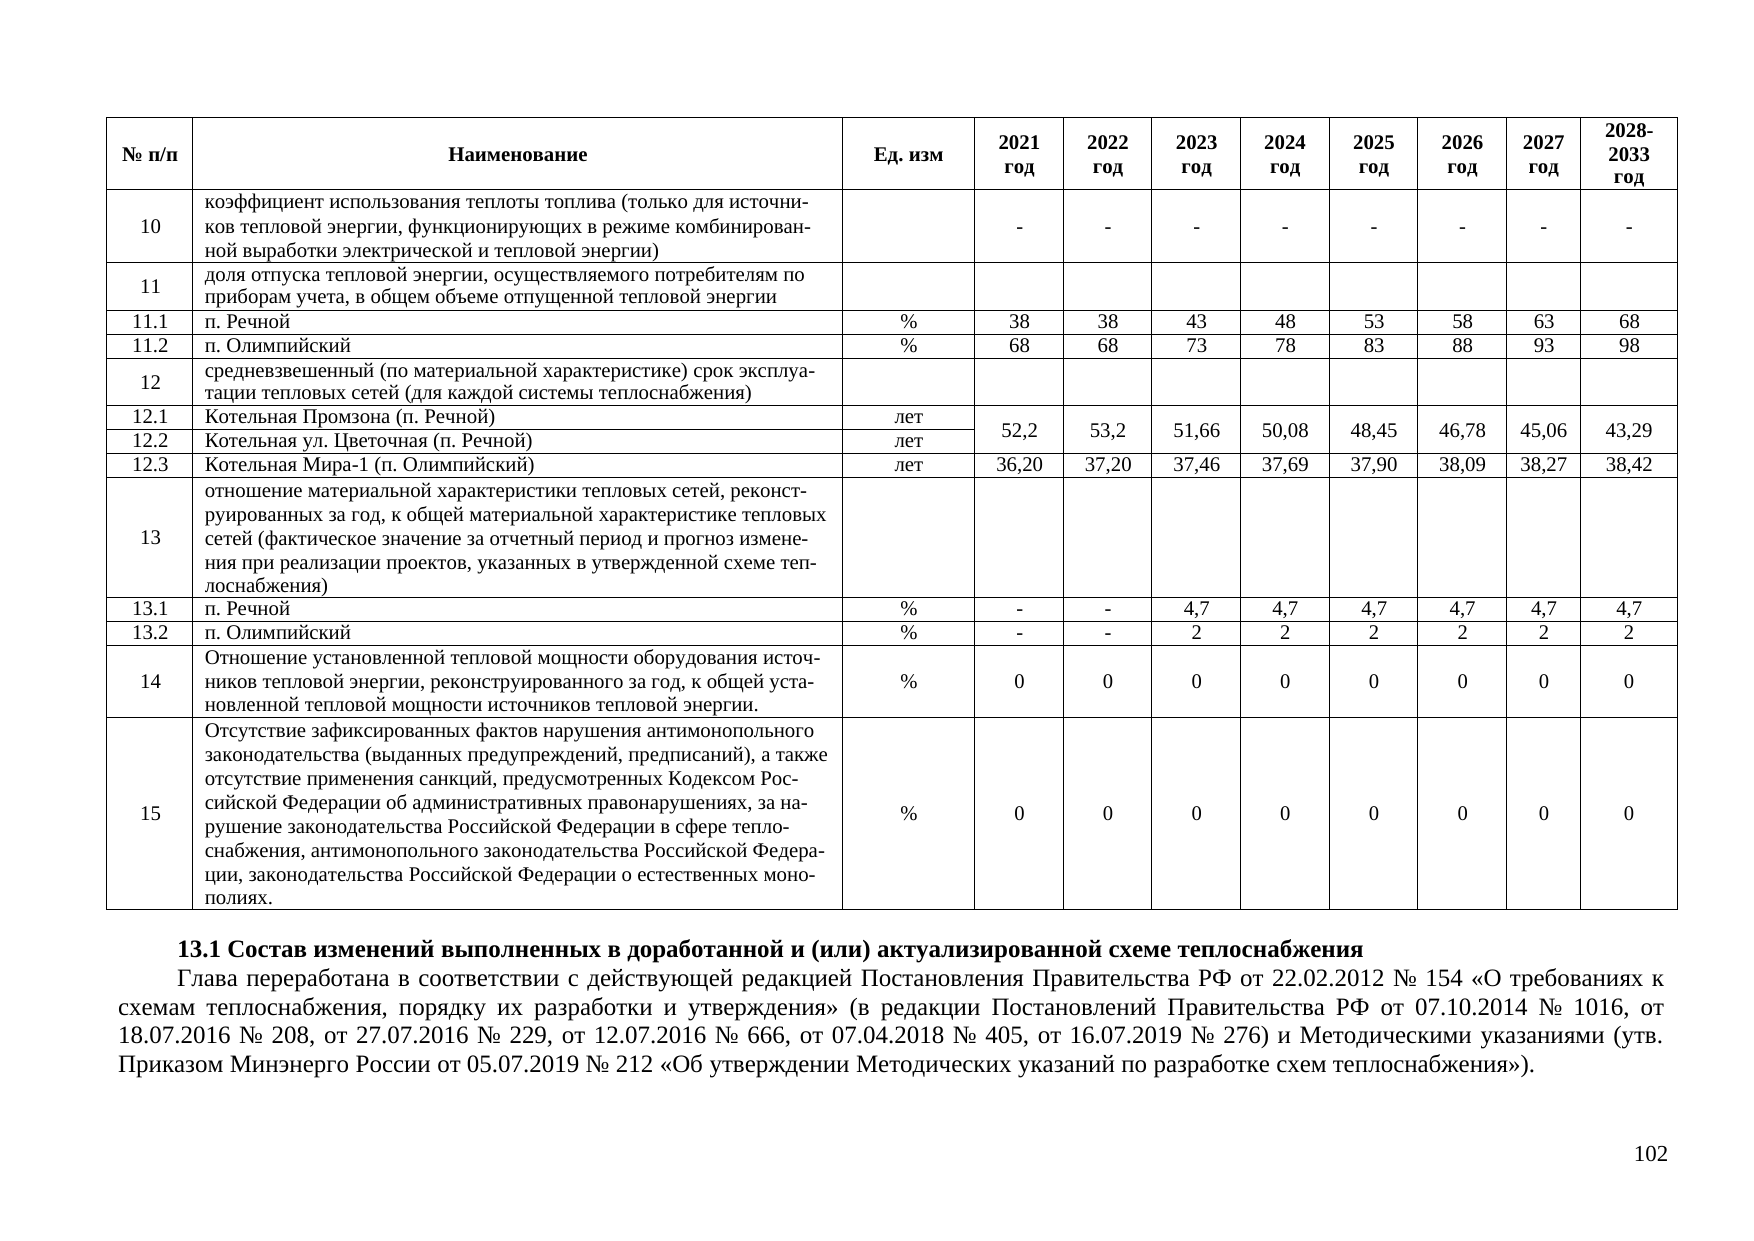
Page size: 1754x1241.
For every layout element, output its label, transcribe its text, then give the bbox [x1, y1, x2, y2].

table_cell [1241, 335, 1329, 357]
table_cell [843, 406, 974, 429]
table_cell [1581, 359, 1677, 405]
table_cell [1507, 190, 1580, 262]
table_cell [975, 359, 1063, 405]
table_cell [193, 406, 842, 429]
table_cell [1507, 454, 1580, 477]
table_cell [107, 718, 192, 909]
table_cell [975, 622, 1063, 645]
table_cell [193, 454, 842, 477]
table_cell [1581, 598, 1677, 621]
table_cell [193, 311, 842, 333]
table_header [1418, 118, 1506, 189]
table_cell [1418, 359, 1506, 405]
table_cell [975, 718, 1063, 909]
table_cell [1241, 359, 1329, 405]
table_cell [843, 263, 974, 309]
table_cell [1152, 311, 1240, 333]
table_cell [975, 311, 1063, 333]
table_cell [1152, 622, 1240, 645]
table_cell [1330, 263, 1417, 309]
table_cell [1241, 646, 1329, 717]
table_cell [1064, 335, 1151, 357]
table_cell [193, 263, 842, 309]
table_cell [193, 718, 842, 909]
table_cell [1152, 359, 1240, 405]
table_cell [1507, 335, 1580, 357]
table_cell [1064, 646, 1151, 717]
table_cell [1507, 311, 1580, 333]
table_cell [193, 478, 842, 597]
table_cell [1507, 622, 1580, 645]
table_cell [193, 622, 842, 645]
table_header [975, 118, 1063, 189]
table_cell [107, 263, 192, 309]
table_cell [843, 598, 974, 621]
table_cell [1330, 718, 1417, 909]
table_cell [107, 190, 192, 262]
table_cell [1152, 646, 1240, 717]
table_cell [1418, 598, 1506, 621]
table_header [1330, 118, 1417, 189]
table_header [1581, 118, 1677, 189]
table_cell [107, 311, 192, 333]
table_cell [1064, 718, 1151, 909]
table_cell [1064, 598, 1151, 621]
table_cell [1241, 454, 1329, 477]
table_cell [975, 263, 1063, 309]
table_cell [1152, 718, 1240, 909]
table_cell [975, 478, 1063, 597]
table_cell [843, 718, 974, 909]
subtitle 13.1 Состав изменений выполненных в доработанной и (или) актуализированной схеме теплоснабжения [177, 934, 1691, 963]
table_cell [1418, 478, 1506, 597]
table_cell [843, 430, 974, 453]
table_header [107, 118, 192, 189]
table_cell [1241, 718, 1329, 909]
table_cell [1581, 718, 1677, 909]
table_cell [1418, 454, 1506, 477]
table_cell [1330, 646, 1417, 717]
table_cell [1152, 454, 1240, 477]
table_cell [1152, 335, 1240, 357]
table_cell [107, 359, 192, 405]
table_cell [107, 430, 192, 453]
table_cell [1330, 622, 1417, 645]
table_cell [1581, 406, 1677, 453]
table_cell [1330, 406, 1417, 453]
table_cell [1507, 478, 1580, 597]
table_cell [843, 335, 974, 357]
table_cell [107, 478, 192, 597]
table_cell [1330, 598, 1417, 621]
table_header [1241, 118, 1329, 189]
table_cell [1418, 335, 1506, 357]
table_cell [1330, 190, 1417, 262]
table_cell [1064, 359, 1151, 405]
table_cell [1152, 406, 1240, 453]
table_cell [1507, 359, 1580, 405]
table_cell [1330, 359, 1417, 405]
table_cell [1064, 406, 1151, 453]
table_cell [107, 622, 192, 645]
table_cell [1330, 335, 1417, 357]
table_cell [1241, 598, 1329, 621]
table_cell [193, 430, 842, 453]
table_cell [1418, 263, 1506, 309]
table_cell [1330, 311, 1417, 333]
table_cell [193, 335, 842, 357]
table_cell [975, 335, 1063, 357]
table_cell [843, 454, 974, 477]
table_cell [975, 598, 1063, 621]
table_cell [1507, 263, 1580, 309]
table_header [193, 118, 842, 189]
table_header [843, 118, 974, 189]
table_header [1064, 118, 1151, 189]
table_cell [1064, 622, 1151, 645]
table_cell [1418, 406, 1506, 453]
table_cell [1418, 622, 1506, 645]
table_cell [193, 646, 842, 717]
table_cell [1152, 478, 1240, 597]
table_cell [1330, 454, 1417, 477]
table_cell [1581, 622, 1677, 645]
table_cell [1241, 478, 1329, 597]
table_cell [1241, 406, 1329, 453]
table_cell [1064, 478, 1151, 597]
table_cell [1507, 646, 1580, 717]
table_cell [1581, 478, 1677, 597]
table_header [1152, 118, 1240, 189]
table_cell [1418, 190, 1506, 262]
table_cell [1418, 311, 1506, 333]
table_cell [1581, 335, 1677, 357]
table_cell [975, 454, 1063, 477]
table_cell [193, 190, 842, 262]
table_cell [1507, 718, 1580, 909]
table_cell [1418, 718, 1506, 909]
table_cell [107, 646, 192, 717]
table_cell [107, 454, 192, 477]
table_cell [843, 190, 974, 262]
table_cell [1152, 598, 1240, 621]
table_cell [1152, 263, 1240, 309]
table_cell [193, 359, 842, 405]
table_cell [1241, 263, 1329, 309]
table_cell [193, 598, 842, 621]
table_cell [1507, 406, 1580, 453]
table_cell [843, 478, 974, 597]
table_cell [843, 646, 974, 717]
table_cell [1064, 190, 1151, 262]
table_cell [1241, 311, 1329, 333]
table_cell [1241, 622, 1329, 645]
text Глава переработана в соответствии с действующей редакцией Постановления Правительства РФ от 22.02.2012 № 154 «О требованиях к схемам теплоснабжения, порядку их разработки и утверждения» (в редакции Постановлений Правительства РФ от 07.10.2014 № 1016, от 18.07.2016 № 208, от 27.07.2016 № 229, от 12.07.2016 № 666, от 07.04.2018 № 405, от 16.07.2019 № 276) и Методическими указаниями (утв. Приказом Минэнерго России от 05.07.2019 № 212 «Об утверждении Методических указаний по разработке схем теплоснабжения»). [118, 963, 1666, 1078]
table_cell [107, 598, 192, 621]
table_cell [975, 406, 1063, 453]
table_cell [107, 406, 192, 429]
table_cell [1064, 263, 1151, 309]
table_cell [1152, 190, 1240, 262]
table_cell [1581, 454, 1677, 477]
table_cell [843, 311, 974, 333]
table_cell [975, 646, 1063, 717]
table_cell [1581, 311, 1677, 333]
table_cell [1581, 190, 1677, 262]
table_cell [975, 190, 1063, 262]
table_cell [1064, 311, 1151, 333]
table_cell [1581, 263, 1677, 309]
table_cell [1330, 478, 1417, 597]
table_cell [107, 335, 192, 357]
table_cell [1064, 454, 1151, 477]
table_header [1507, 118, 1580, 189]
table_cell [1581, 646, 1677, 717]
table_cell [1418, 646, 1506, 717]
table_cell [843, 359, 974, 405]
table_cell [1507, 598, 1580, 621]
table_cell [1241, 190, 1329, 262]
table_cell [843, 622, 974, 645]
